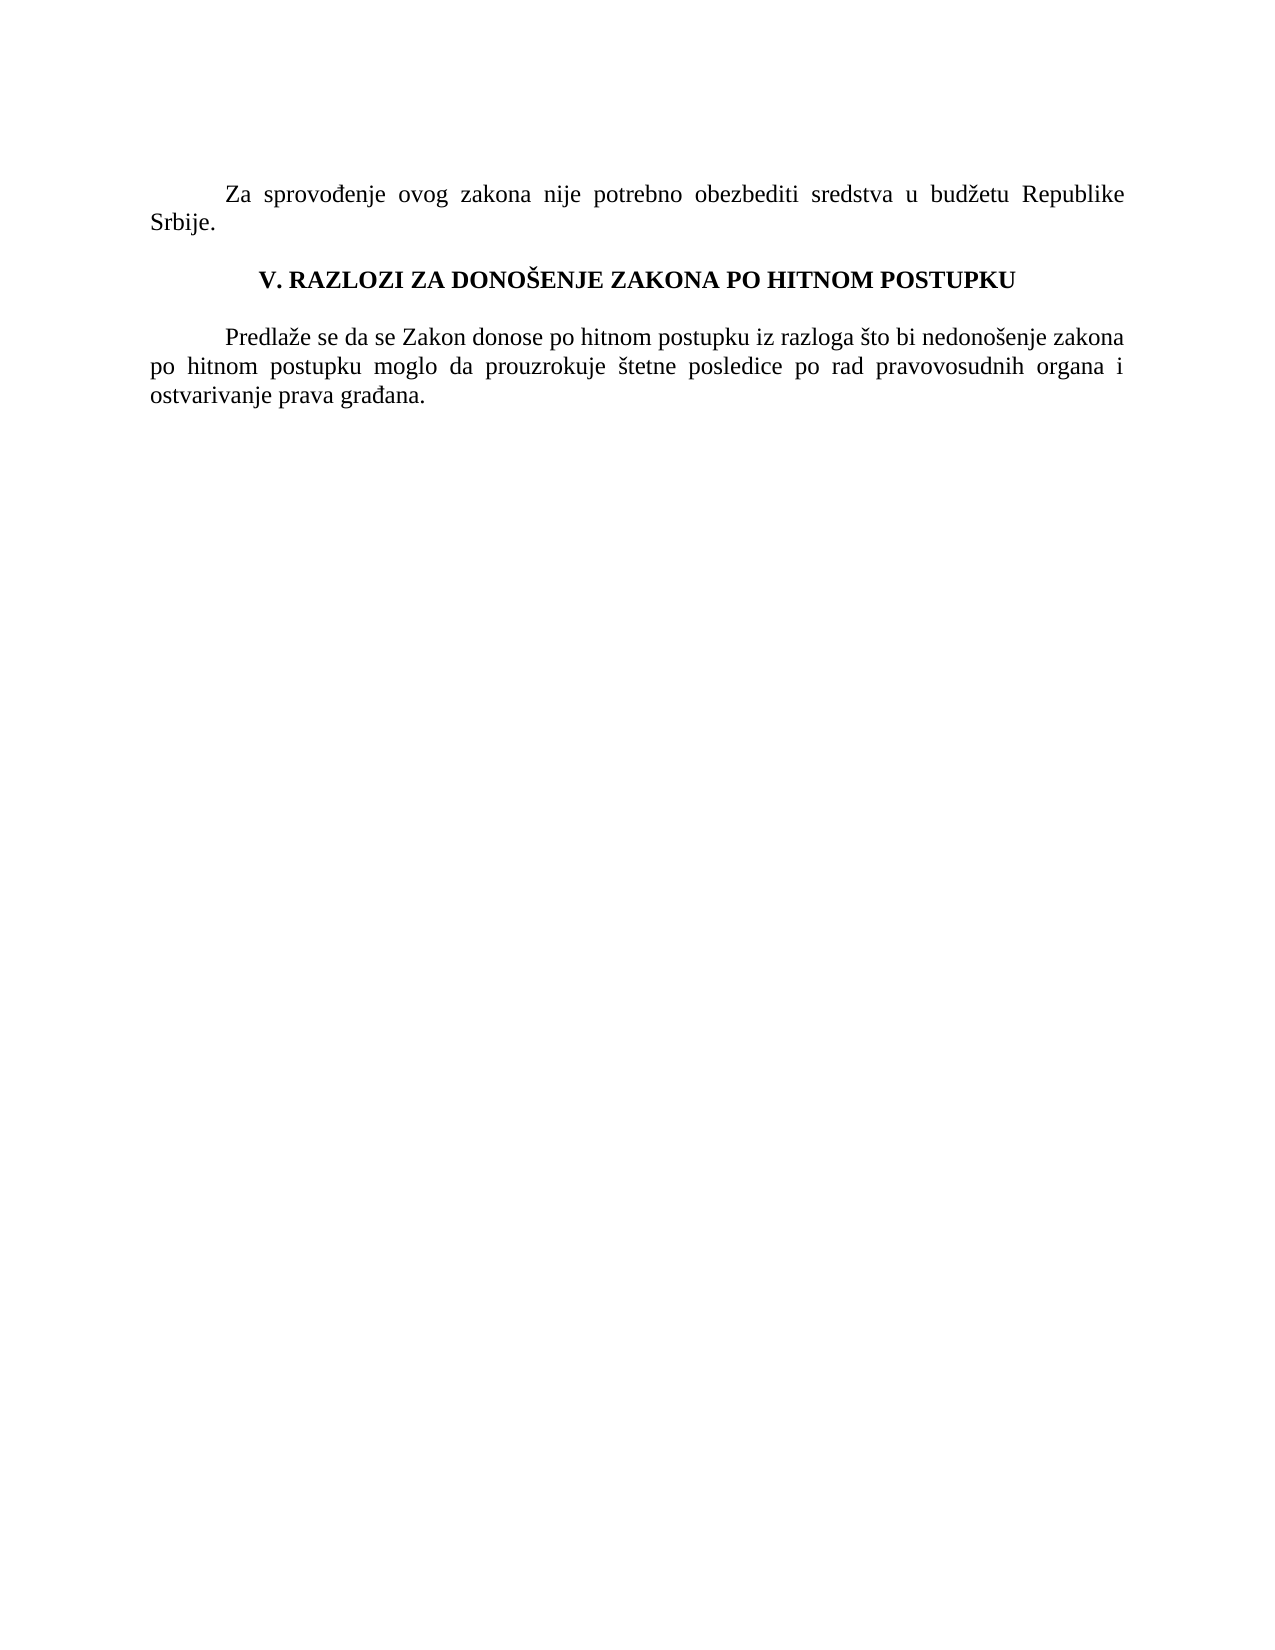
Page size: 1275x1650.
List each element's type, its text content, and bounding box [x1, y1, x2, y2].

text Predlaže se da se Zakon donose po hitnom postupku iz razloga što bi nedonošenje zakona po hitnom postupku moglo da prouzrokuje štetne posledice po rad pravovosudnih organa i ostvarivanje prava građana. [150, 322, 1125, 409]
text Za sprovođenje ovog zakona nije potrebno obezbediti sredstva u budžetu Republike Srbije. [150, 179, 1125, 236]
text V. RAZLOZI ZA DONOŠENJE ZAKONA PO HITNOM POSTUPKU [150, 265, 1125, 294]
